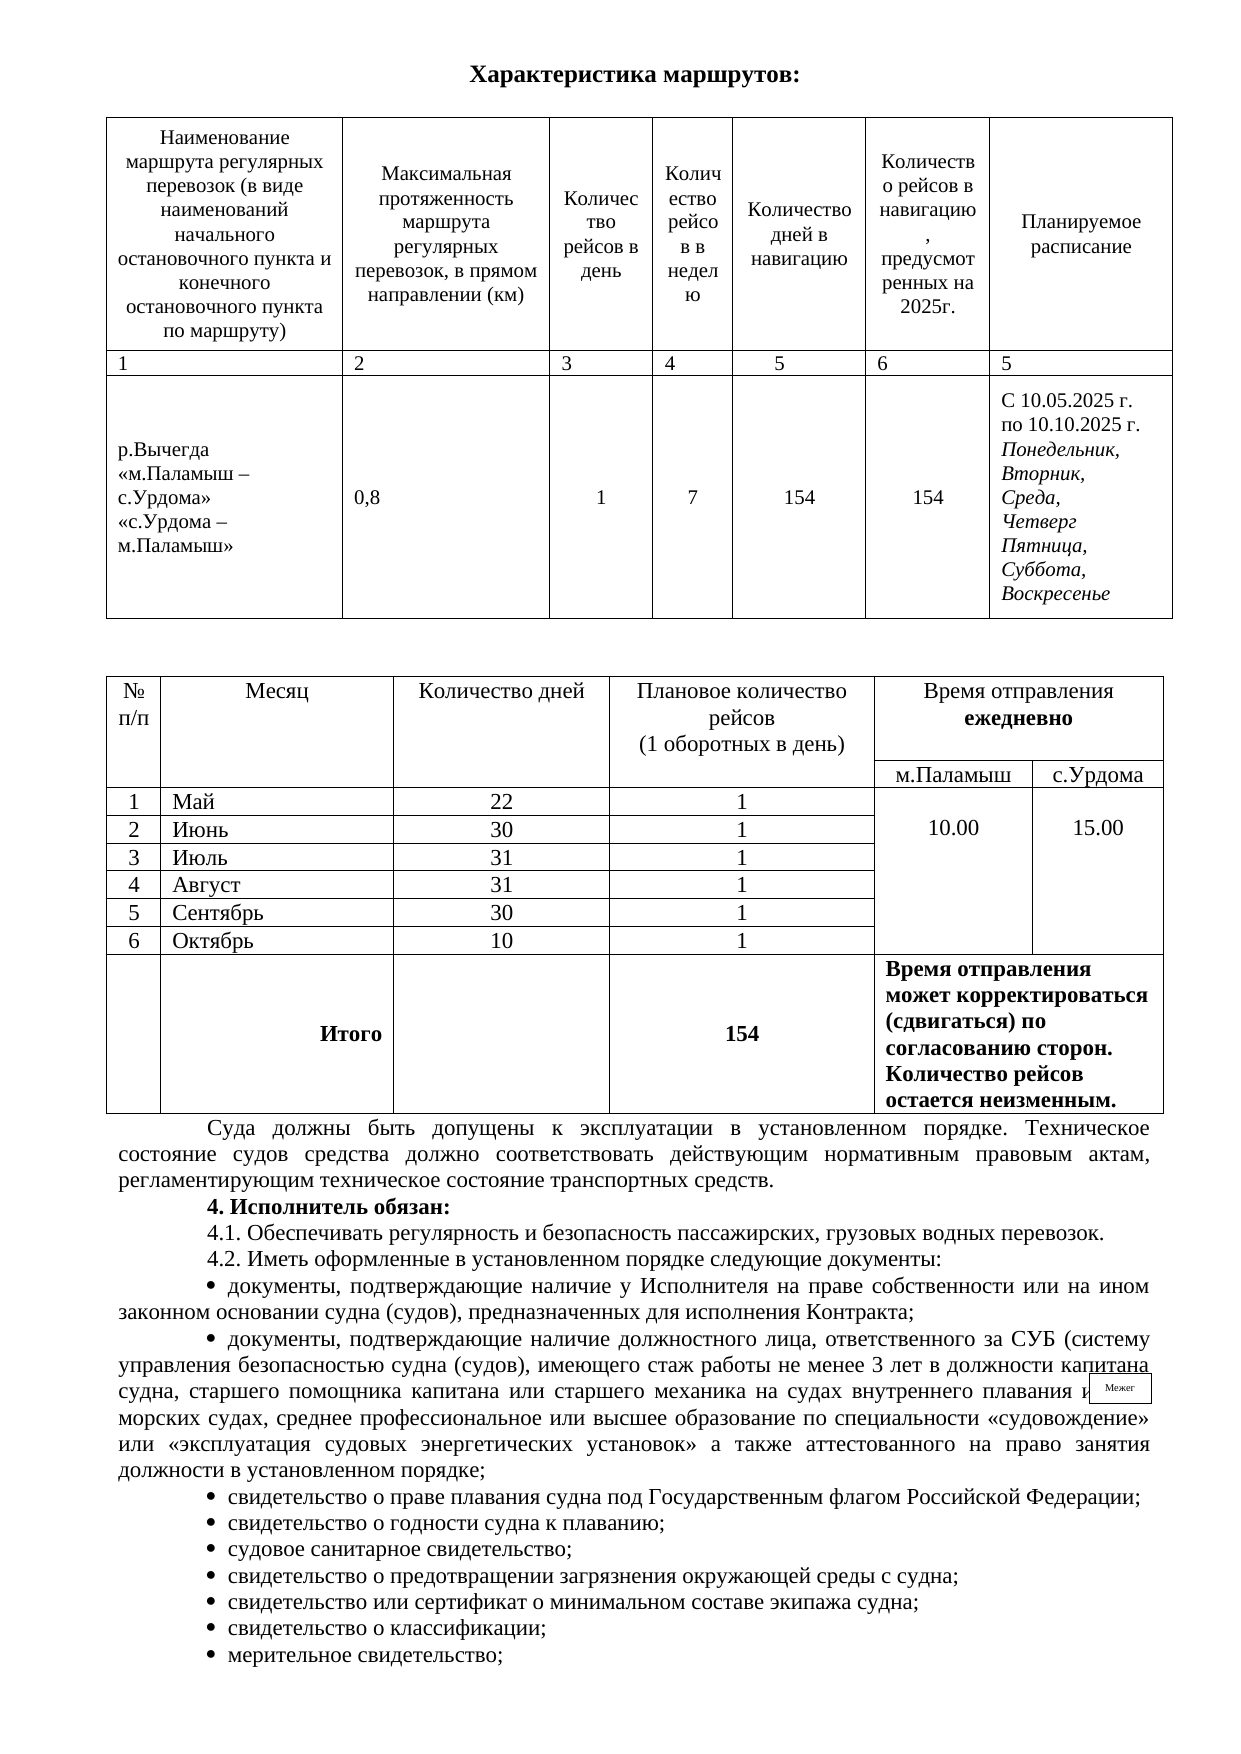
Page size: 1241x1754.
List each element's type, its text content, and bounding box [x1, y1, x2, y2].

table_cell 5 [990, 351, 1172, 374]
table_cell 5 [107, 899, 160, 926]
table_header Месяц [161, 677, 393, 787]
table_cell 6 [107, 927, 160, 953]
table_cell Сентябрь [161, 899, 393, 926]
text Характеристика маршрутов: [118, 59, 1152, 88]
list судовое санитарное свидетельство; [118, 1535, 1152, 1562]
table_cell 10.00 [875, 788, 1032, 953]
text 4.2. Иметь оформленные в установленном порядке следующие документы: [118, 1246, 1152, 1272]
table_header Количество рейсов в неделю [653, 118, 732, 349]
table_cell 154 [610, 955, 874, 1113]
list свидетельство о годности судна к плаванию; [118, 1509, 1152, 1535]
list свидетельство о праве плавания судна под Государственным флагом Российской Федерации; [118, 1483, 1152, 1509]
table_cell 31 [394, 844, 609, 870]
table_cell Июль [161, 844, 393, 870]
table_cell 10 [394, 927, 609, 953]
table_header Время отправления ежедневно [875, 677, 1163, 760]
table_cell р.Вычегда «м.Паламыш – с.Урдома» «с.Урдома – м.Паламыш» [107, 376, 342, 618]
table_header Количество дней в навигацию [733, 118, 865, 349]
table_cell Август [161, 871, 393, 898]
table_header Количество рейсов в навигацию, предусмотренных на 2025г. [866, 118, 989, 349]
table_cell 15.00 [1033, 788, 1163, 953]
table_cell 154 [866, 376, 989, 618]
table_cell 5 [733, 351, 865, 374]
table_cell Май [161, 788, 393, 815]
table_header № п/п [107, 677, 160, 787]
table_cell 30 [394, 816, 609, 843]
table_cell 4 [653, 351, 732, 374]
table_cell 6 [866, 351, 989, 374]
table_cell 22 [394, 788, 609, 815]
table_header Количество дней [394, 677, 609, 787]
table_cell 1 [610, 816, 874, 843]
list свидетельство или сертификат о минимальном составе экипажа судна; [118, 1588, 1152, 1614]
list свидетельство о классификации; [118, 1614, 1152, 1641]
table_cell 0,8 [343, 376, 549, 618]
table_cell 154 [733, 376, 865, 618]
table_cell 1 [610, 899, 874, 926]
table_cell 2 [343, 351, 549, 374]
table_header Наименование маршрута регулярных перевозок (в виде наименований начального остановочного пункта и конечного остановочного пункта по маршруту) [107, 118, 342, 349]
table_cell 3 [550, 351, 652, 374]
table_cell 1 [550, 376, 652, 618]
table_cell С 10.05.2025 г. по 10.10.2025 г. Понедельник, Вторник, Среда, Четверг Пятница, Суббота, Воскресенье [990, 376, 1172, 618]
text 4.1. Обеспечивать регулярность и безопасность пассажирских, грузовых водных перевозок. [118, 1219, 1152, 1246]
table_header Количество рейсов в день [550, 118, 652, 349]
table_cell Итого [161, 955, 393, 1113]
list мерительное свидетельство; [118, 1641, 1152, 1667]
table_cell с.Урдома [1033, 761, 1163, 787]
table_cell 1 [610, 844, 874, 870]
text 4. Исполнитель обязан: [118, 1193, 1152, 1219]
table_cell [394, 955, 609, 1113]
table_cell 4 [107, 871, 160, 898]
table_cell 1 [107, 788, 160, 815]
list документы, подтверждающие наличие у Исполнителя на праве собственности или на ином законном основании судна (судов), предназначенных для исполнения Контракта; [118, 1272, 1152, 1324]
table_cell 30 [394, 899, 609, 926]
table_cell Время отправления может корректироваться (сдвигаться) по согласованию сторон. Количество рейсов остается неизменным. [875, 955, 1163, 1113]
table_cell 1 [610, 871, 874, 898]
table_cell Октябрь [161, 927, 393, 953]
table_header Планируемое расписание [990, 118, 1172, 349]
table_cell 1 [610, 788, 874, 815]
list документы, подтверждающие наличие должностного лица, ответственного за СУБ (систему управления безопасностью судна (судов), имеющего стаж работы не менее 3 лет в должности капитана судна, старшего помощника капитана или старшего механика на судах внутреннего плавания или на морских судах, среднее профессиональное или высшее образование по специальности «судовождение» или «эксплуатация судовых энергетических установок» а также аттестованного на право занятия должности в установленном порядке; [118, 1324, 1152, 1483]
table_cell 1 [107, 351, 342, 374]
list свидетельство о предотвращении загрязнения окружающей среды с судна; [118, 1562, 1152, 1588]
text Суда должны быть допущены к эксплуатации в установленном порядке. Техническое состояние судов средства должно соответствовать действующим нормативным правовым актам, регламентирующим техническое состояние транспортных средств. [118, 1114, 1152, 1193]
table_cell Июнь [161, 816, 393, 843]
table_header Плановое количество рейсов (1 оборотных в день) [610, 677, 874, 787]
table_cell 31 [394, 871, 609, 898]
table_cell [107, 955, 160, 1113]
table_cell 7 [653, 376, 732, 618]
table_cell 3 [107, 844, 160, 870]
table_header Максимальная протяженность маршрута регулярных перевозок, в прямом направлении (км) [343, 118, 549, 349]
table_cell 2 [107, 816, 160, 843]
table_cell м.Паламыш [875, 761, 1032, 787]
table_cell 1 [610, 927, 874, 953]
